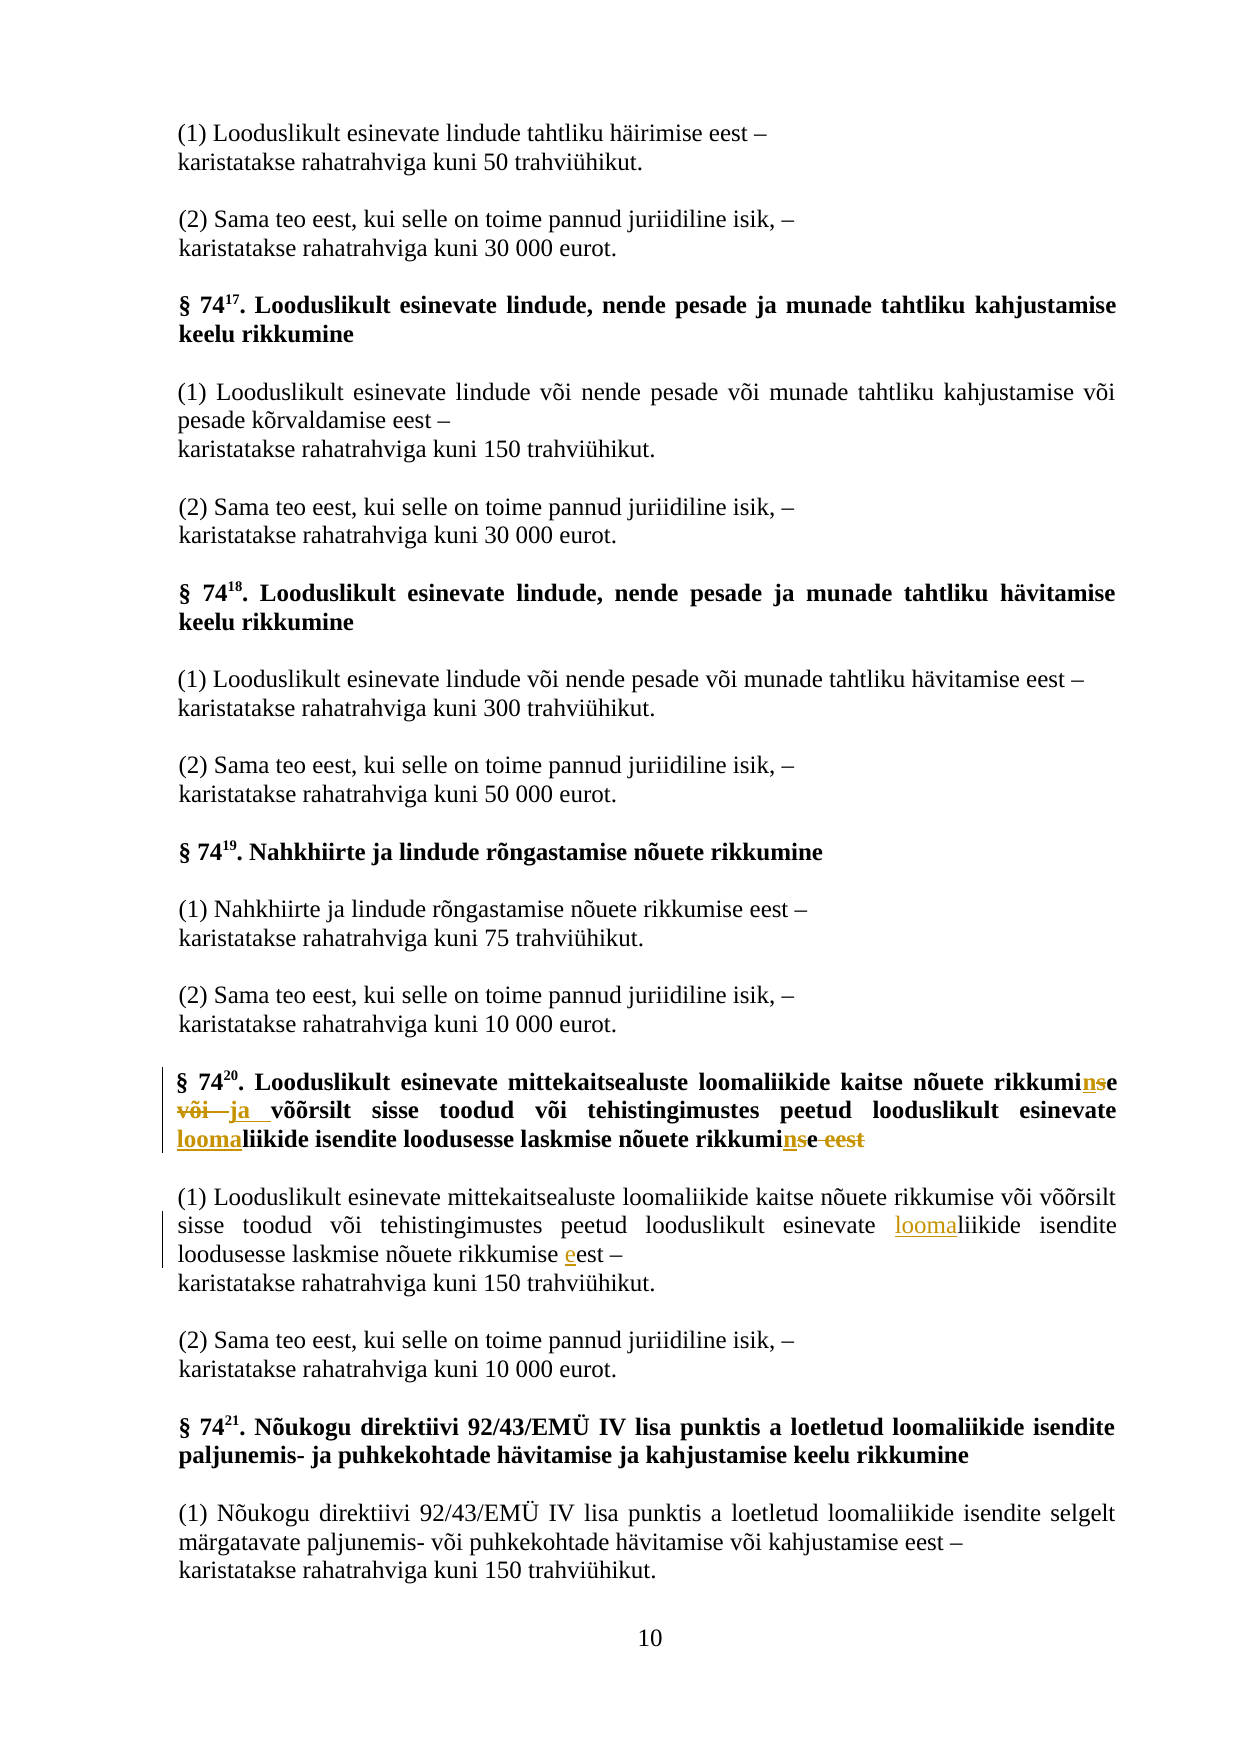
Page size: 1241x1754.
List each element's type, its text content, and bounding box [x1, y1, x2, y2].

text (1) Nahkhiirte ja lindude rõngastamise nõuete rikkumise eest – [178, 894, 1117, 923]
text (2) Sama teo eest, kui selle on toime pannud juriidiline isik, – [178, 751, 1117, 779]
text karistatakse rahatrahviga kuni 30 000 eurot. [178, 233, 1117, 262]
text karistatakse rahatrahviga kuni 50 trahviühikut. [177, 147, 1117, 176]
text (1) Looduslikult esinevate lindude või nende pesade või munade tahtliku hävitamise eest – [177, 664, 1117, 693]
text karistatakse rahatrahviga kuni 10 000 eurot. [178, 1009, 1117, 1038]
text karistatakse rahatrahviga kuni 150 trahviühikut. [178, 1556, 1117, 1584]
text (1) Looduslikult esinevate lindude tahtliku häirimise eest – [177, 118, 1117, 147]
text karistatakse rahatrahviga kuni 10 000 eurot. [178, 1354, 1117, 1383]
text karistatakse rahatrahviga kuni 150 trahviühikut. [177, 1268, 1117, 1297]
text karistatakse rahatrahviga kuni 150 trahviühikut. [177, 434, 1117, 463]
text (1) Looduslikult esinevate mittekaitsealuste loomaliikide kaitse nõuete rikkumise või võõrsilt sisse toodud või tehistingimustes peetud looduslikult esinevate liikide isendite loodusesse laskmise nõuete rikkumise est – [177, 1182, 1117, 1268]
text karistatakse rahatrahviga kuni 30 000 eurot. [178, 521, 1117, 549]
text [178, 204, 1117, 233]
text (2) Sama teo eest, kui selle on toime pannud juriidiline isik, – [178, 492, 1117, 521]
text § 7418. Looduslikult esinevate lindude, nende pesade ja munade tahtliku hävitamise keelu rikkumine [178, 578, 1117, 636]
text (2) Sama teo eest, kui selle on toime pannud juriidiline isik, – [178, 981, 1117, 1009]
text karistatakse rahatrahviga kuni 300 trahviühikut. [177, 693, 1117, 722]
subtitle § 7420. Looduslikult esinevate mittekaitsealuste loomaliikide kaitse nõuete rikkumie võõrsilt sisse toodud või tehistingimustes peetud looduslikult esinevate liikide isendite loodusesse laskmise nõuete rikkumie [176, 1067, 1117, 1153]
text (1) Nõukogu direktiivi 92/43/EMÜ IV lisa punktis a loetletud loomaliikide isendite selgelt märgatavate paljunemis- või puhkekohtade hävitamise või kahjustamise eest – [178, 1498, 1117, 1556]
text § 7417. Looduslikult esinevate lindude, nende pesade ja munade tahtliku kahjustamise keelu rikkumine [178, 291, 1117, 348]
text (1) Looduslikult esinevate lindude või nende pesade või munade tahtliku kahjustamise või pesade kõrvaldamise eest – [177, 377, 1117, 434]
text § 7421. Nõukogu direktiivi 92/43/EMÜ IV lisa punktis a loetletud loomaliikide isendite paljunemis- ja puhkekohtade hävitamise ja kahjustamise keelu rikkumine [178, 1412, 1117, 1469]
text (2) Sama teo eest, kui selle on toime pannud juriidiline isik, – [178, 1326, 1117, 1354]
text karistatakse rahatrahviga kuni 50 000 eurot. [178, 779, 1117, 808]
text § 7419. Nahkhiirte ja lindude rõngastamise nõuete rikkumine [178, 837, 1117, 866]
text karistatakse rahatrahviga kuni 75 trahviühikut. [178, 923, 1117, 952]
